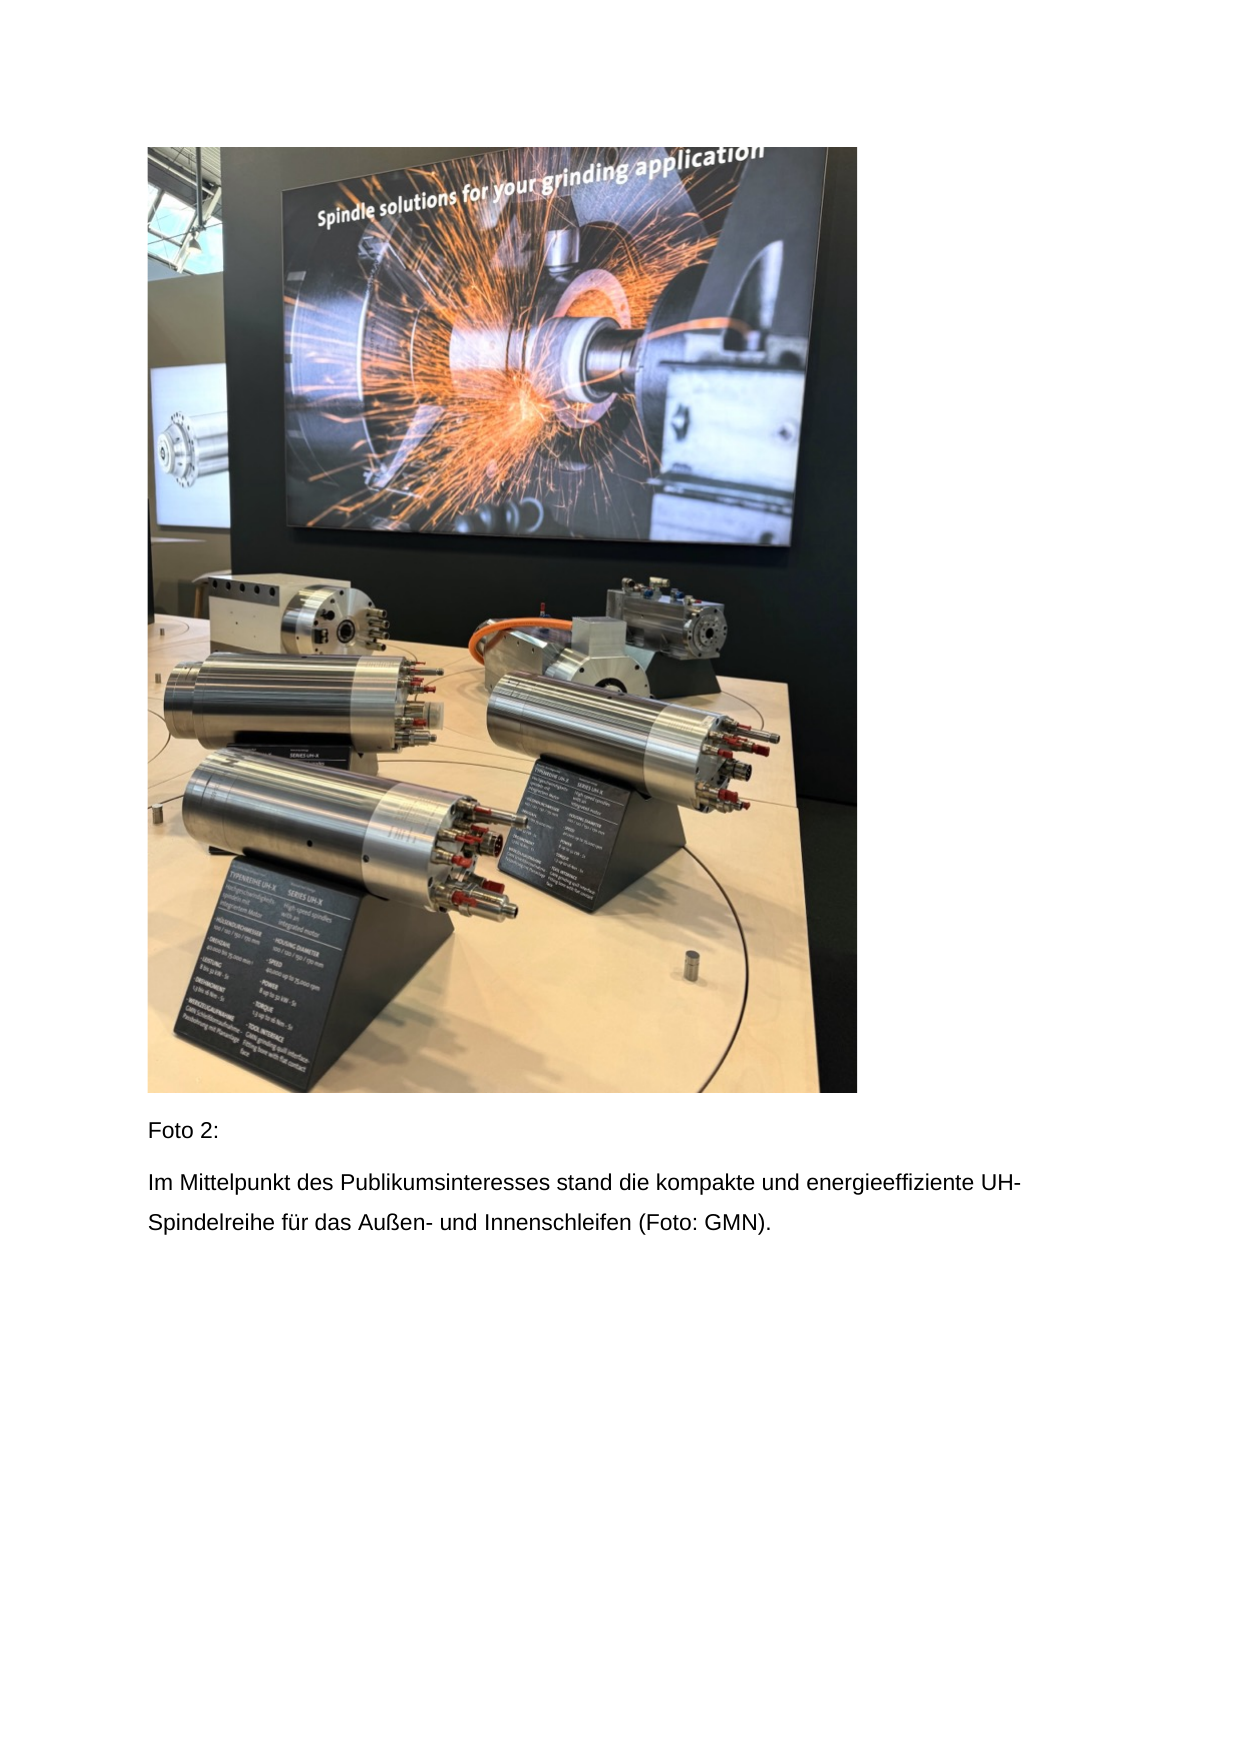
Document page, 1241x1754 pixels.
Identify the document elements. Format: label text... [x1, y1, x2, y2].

text Foto 2: [148, 1117, 1093, 1143]
picture [147, 147, 858, 1093]
text Im Mittelpunkt des Publikumsinteresses stand die kompakte und energieeffiziente UH-Spindelreihe für das Außen- und Innenschleifen (Foto: GMN). [148, 1169, 1093, 1235]
